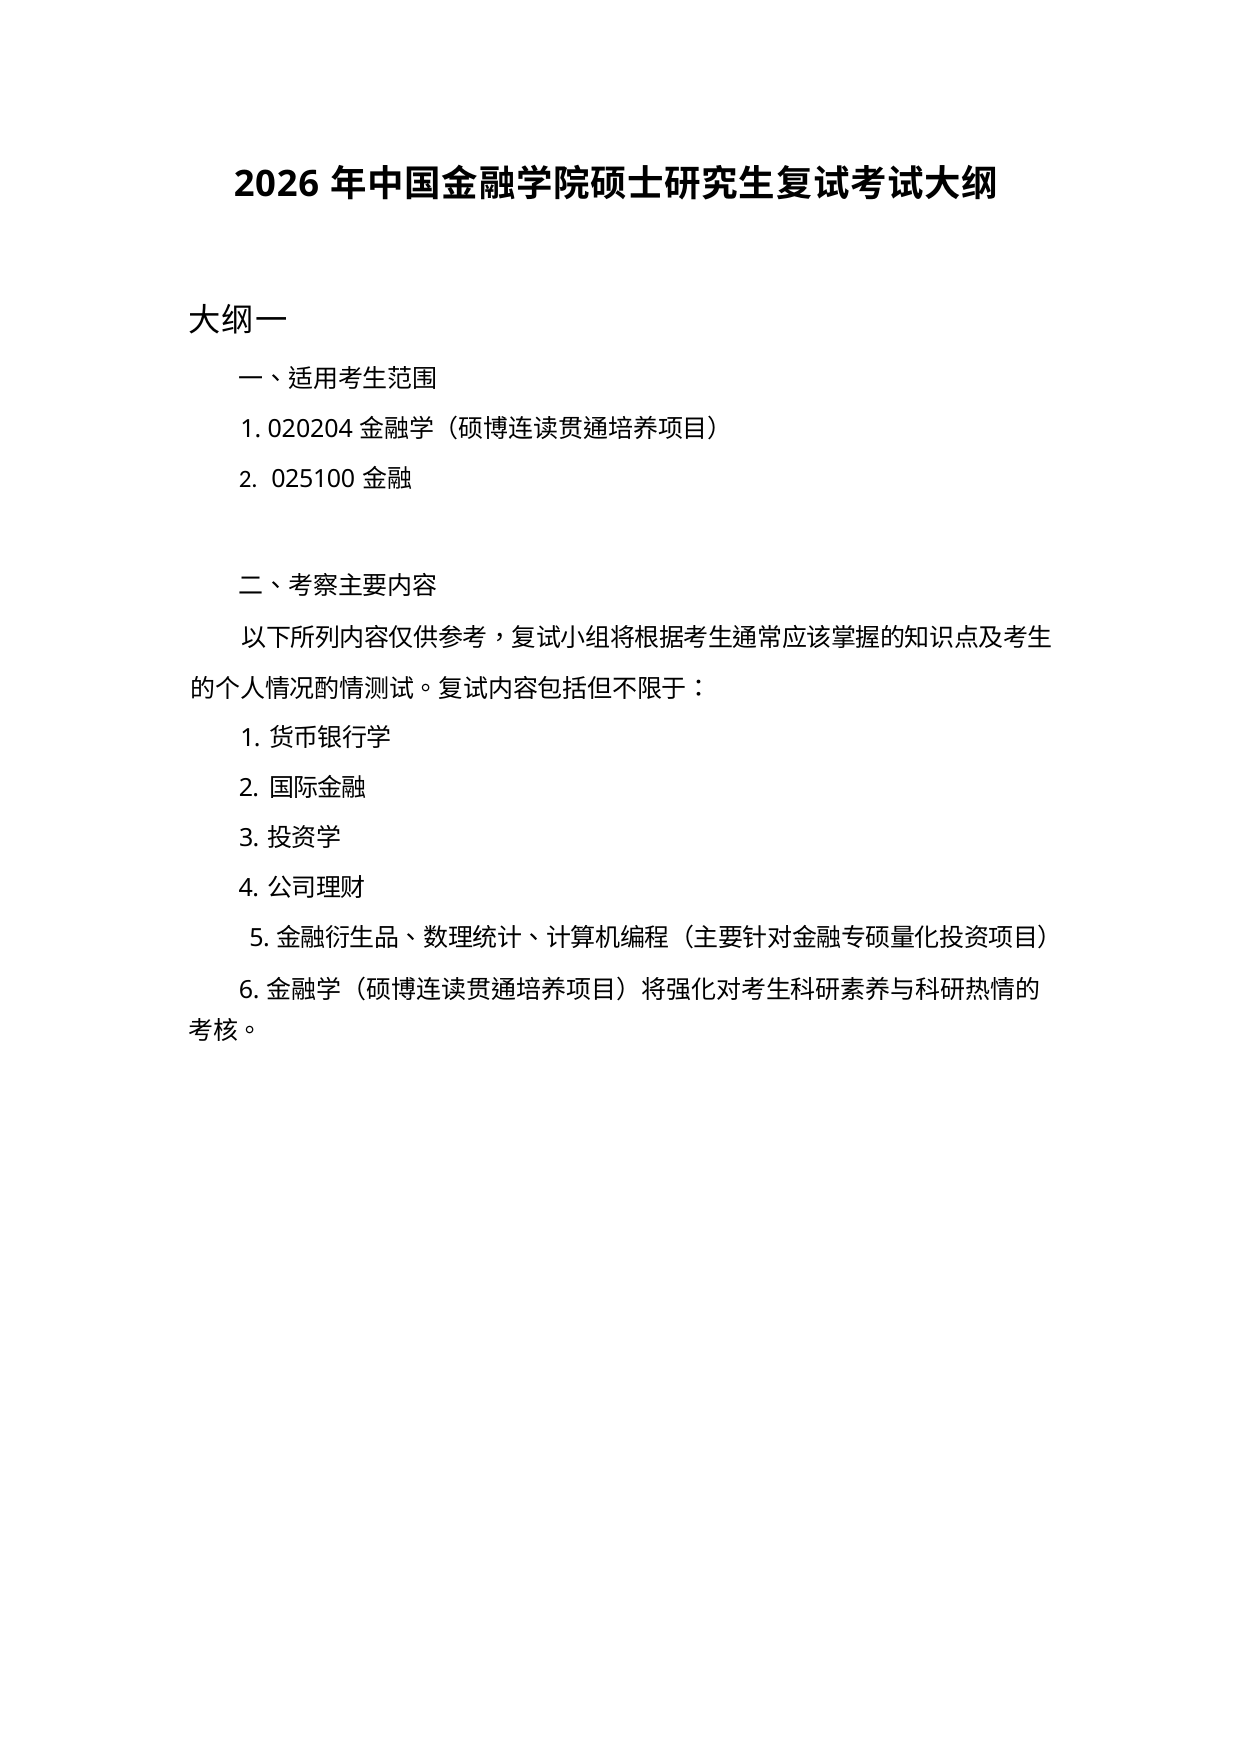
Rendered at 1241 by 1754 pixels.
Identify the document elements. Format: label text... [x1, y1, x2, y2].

text 大纲一 [188, 298, 1063, 339]
text 2. 025100 金融 [239, 463, 1063, 494]
text 1. 020204 金融学（硕博连读贯通培养项目） [240, 413, 1063, 444]
text 6. 金融学（硕博连读贯通培养项目）将强化对考生科研素养与科研热情的考核。 [188, 972, 1050, 1047]
text 3. 投资学 [239, 822, 1063, 853]
text 2026 年中国金融学院硕士研究生复试考试大纲 [233, 157, 1063, 206]
text 1. 货币银行学 [240, 722, 1063, 753]
text 以下所列内容仅供参考，复试小组将根据考生通常应该掌握的知识点及考生的个人情况酌情测试。复试内容包括但不限于： [190, 619, 1053, 704]
text 一、适用考生范围 [239, 363, 1063, 394]
text 二、考察主要内容 [239, 569, 1063, 600]
text 4. 公司理财 [238, 872, 1063, 903]
text 2. 国际金融 [239, 772, 1063, 803]
text 5. 金融衍生品、数理统计、计算机编程（主要针对金融专硕量化投资项目） [186, 922, 1063, 953]
